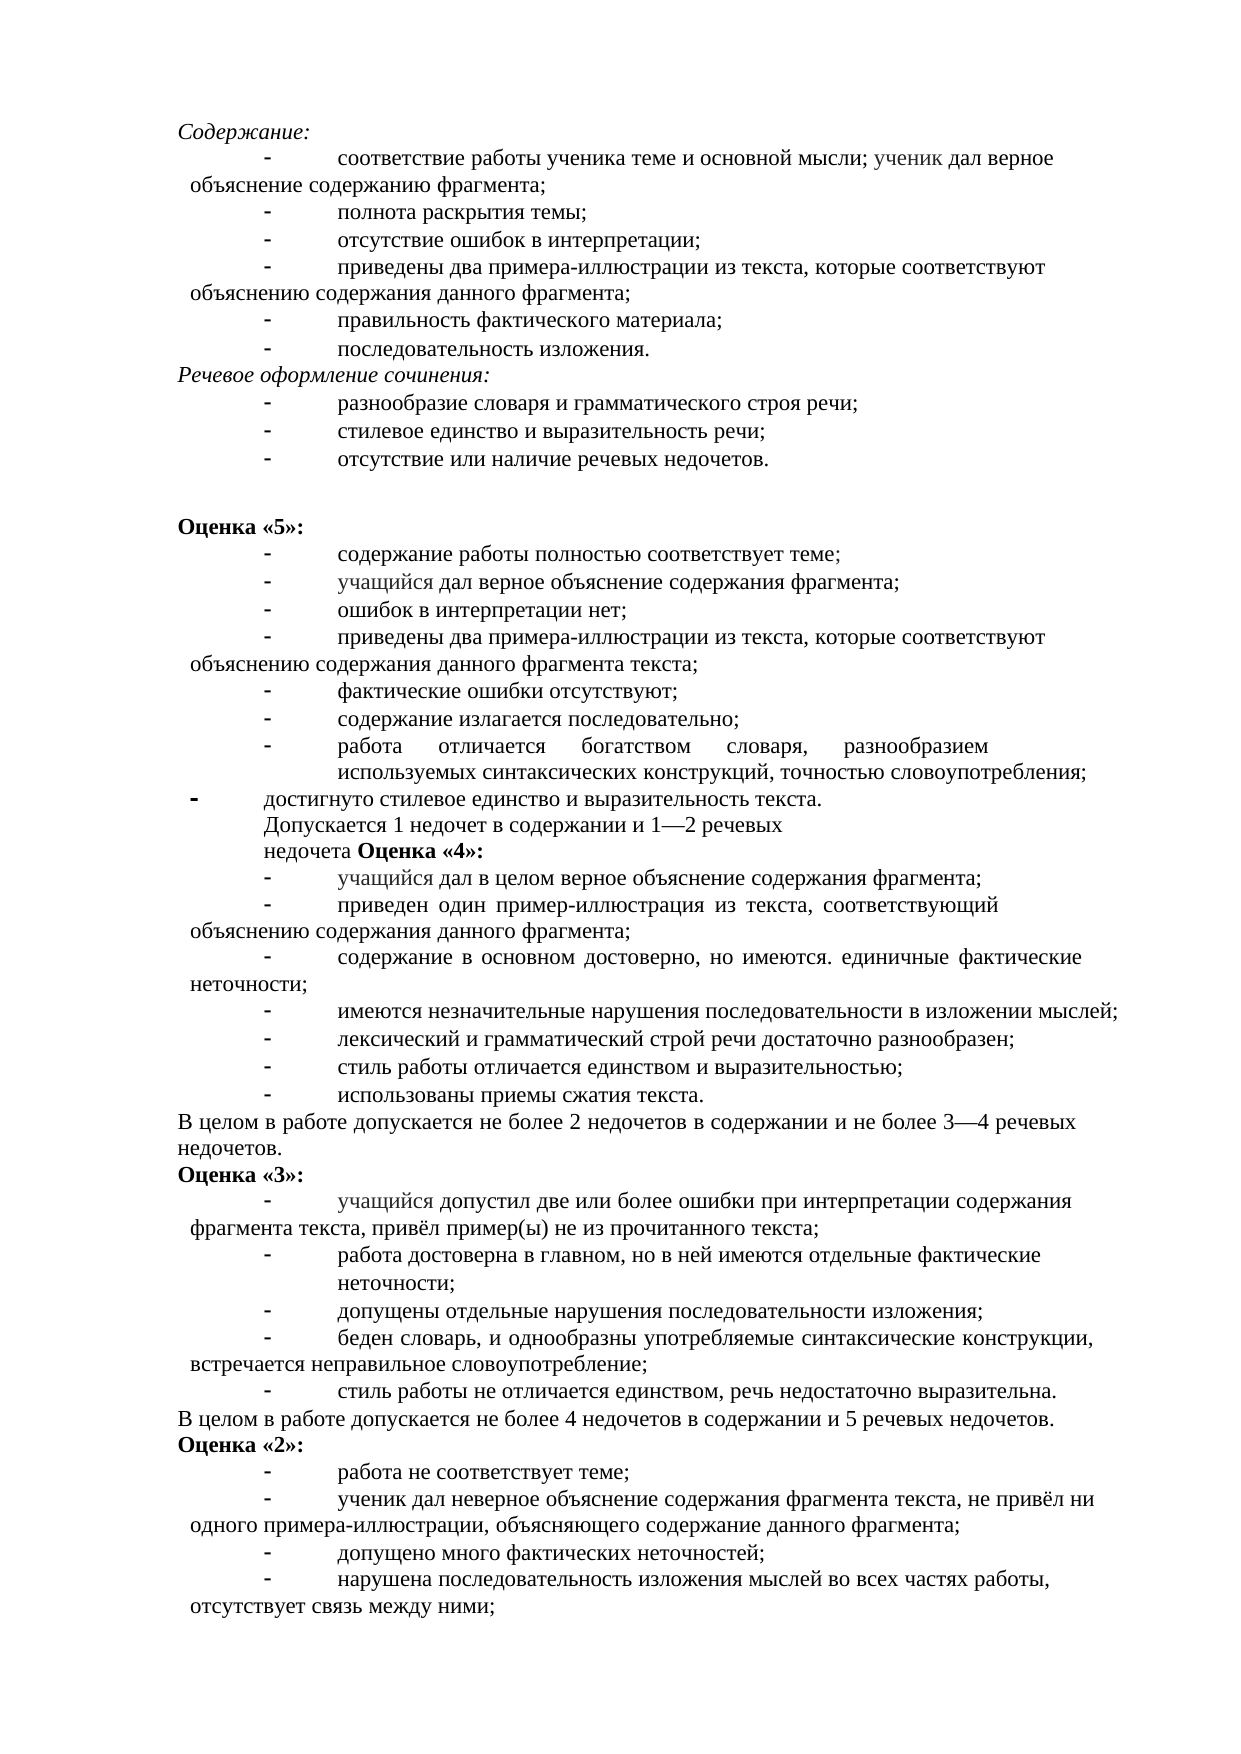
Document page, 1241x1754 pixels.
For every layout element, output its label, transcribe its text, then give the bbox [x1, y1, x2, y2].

list содержание излагается последовательно; [264, 704, 1152, 732]
list содержание в основном достоверно, но имеются. единичные фактические неточности; [190, 943, 1095, 996]
list работа не соответствует теме; [264, 1457, 1152, 1485]
list нарушена последовательность изложения мыслей во всех частях работы, отсутствует связь между ними; [190, 1566, 1094, 1618]
list беден словарь, и однообразны употребляемые синтаксические конструкции, встречается неправильное словоупотребление; [190, 1324, 1094, 1377]
list допущено много фактических неточностей; [264, 1538, 1152, 1566]
list использованы приемы сжатия текста. [264, 1080, 1152, 1108]
list содержание работы полностью соответствует теме; [264, 539, 1152, 567]
list имеются незначительные нарушения последовательности в изложении мыслей; [264, 996, 1152, 1024]
list учащийся допустил две или более ошибки при интерпретации содержания фрагмента текста, привёл пример(ы) не из прочитанного текста; [190, 1187, 1095, 1240]
text Оценка «2»: [177, 1431, 1152, 1457]
list работа отличается богатством словаря, разнообразием используемых синтаксических конструкций, точностью словоупотребления; [190, 732, 1094, 784]
list разнообразие словаря и грамматического строя речи; [264, 388, 1152, 416]
list учащийся дал в целом верное объяснение содержания фрагмента; [264, 864, 1152, 891]
text Содержание: [177, 118, 1152, 144]
list соответствие работы ученика теме и основной мысли; ученик дал верное объяснение содержанию фрагмента; [190, 144, 1095, 197]
list допущены отдельные нарушения последовательности изложения; [264, 1296, 1152, 1324]
list отсутствие или наличие речевых недочетов. [264, 444, 1152, 472]
list лексический и грамматический строй речи достаточно разнообразен; [264, 1024, 1152, 1052]
list стилевое единство и выразительность речи; [264, 416, 1152, 444]
text Речевое оформление сочинения: [177, 362, 1152, 388]
list учащийся дал верное объяснение содержания фрагмента; [264, 567, 1152, 595]
text Оценка «3»: [177, 1161, 1152, 1187]
text В целом в работе допускается не более 4 недочетов в содержании и 5 речевых недочетов. [177, 1404, 1152, 1431]
list приведены два примера-иллюстрации из текста, которые соответствуют объяснению содержания данного фрагмента; [190, 253, 1095, 306]
list последовательность изложения. [264, 333, 1152, 362]
list правильность фактического материала; [264, 306, 1152, 333]
list полнота раскрытия темы; [264, 197, 1152, 225]
list отсутствие ошибок в интерпретации; [264, 225, 1152, 253]
list приведены два примера-иллюстрации из текста, которые соответствуют объяснению содержания данного фрагмента текста; [190, 623, 1095, 676]
list стиль работы отличается единством и выразительностью; [264, 1052, 1152, 1080]
list ученик дал неверное объяснение содержания фрагмента текста, не привёл ни одного примера-иллюстрации, объясняющего содержание данного фрагмента; [190, 1485, 1095, 1538]
text В целом в работе допускается не более 2 недочетов в содержании и не более 3—4 речевых недочетов. [177, 1108, 1152, 1161]
list приведен один пример-иллюстрация из текста, соответствующий объяснению содержания данного фрагмента; [190, 891, 1095, 943]
list достигнуто стилевое единство и выразительность текста. Допускается 1 недочет в содержании и 1—2 речевых недочета Оценка «4»: [190, 784, 827, 864]
list ошибок в интерпретации нет; [264, 595, 1152, 623]
list фактические ошибки отсутствуют; [264, 676, 1152, 704]
list работа достоверна в главном, но в ней имеются отдельные фактические неточности; [264, 1240, 1152, 1296]
list стиль работы не отличается единством, речь недостаточно выразительна. [264, 1377, 1152, 1404]
text Оценка «5»: [177, 513, 1152, 539]
